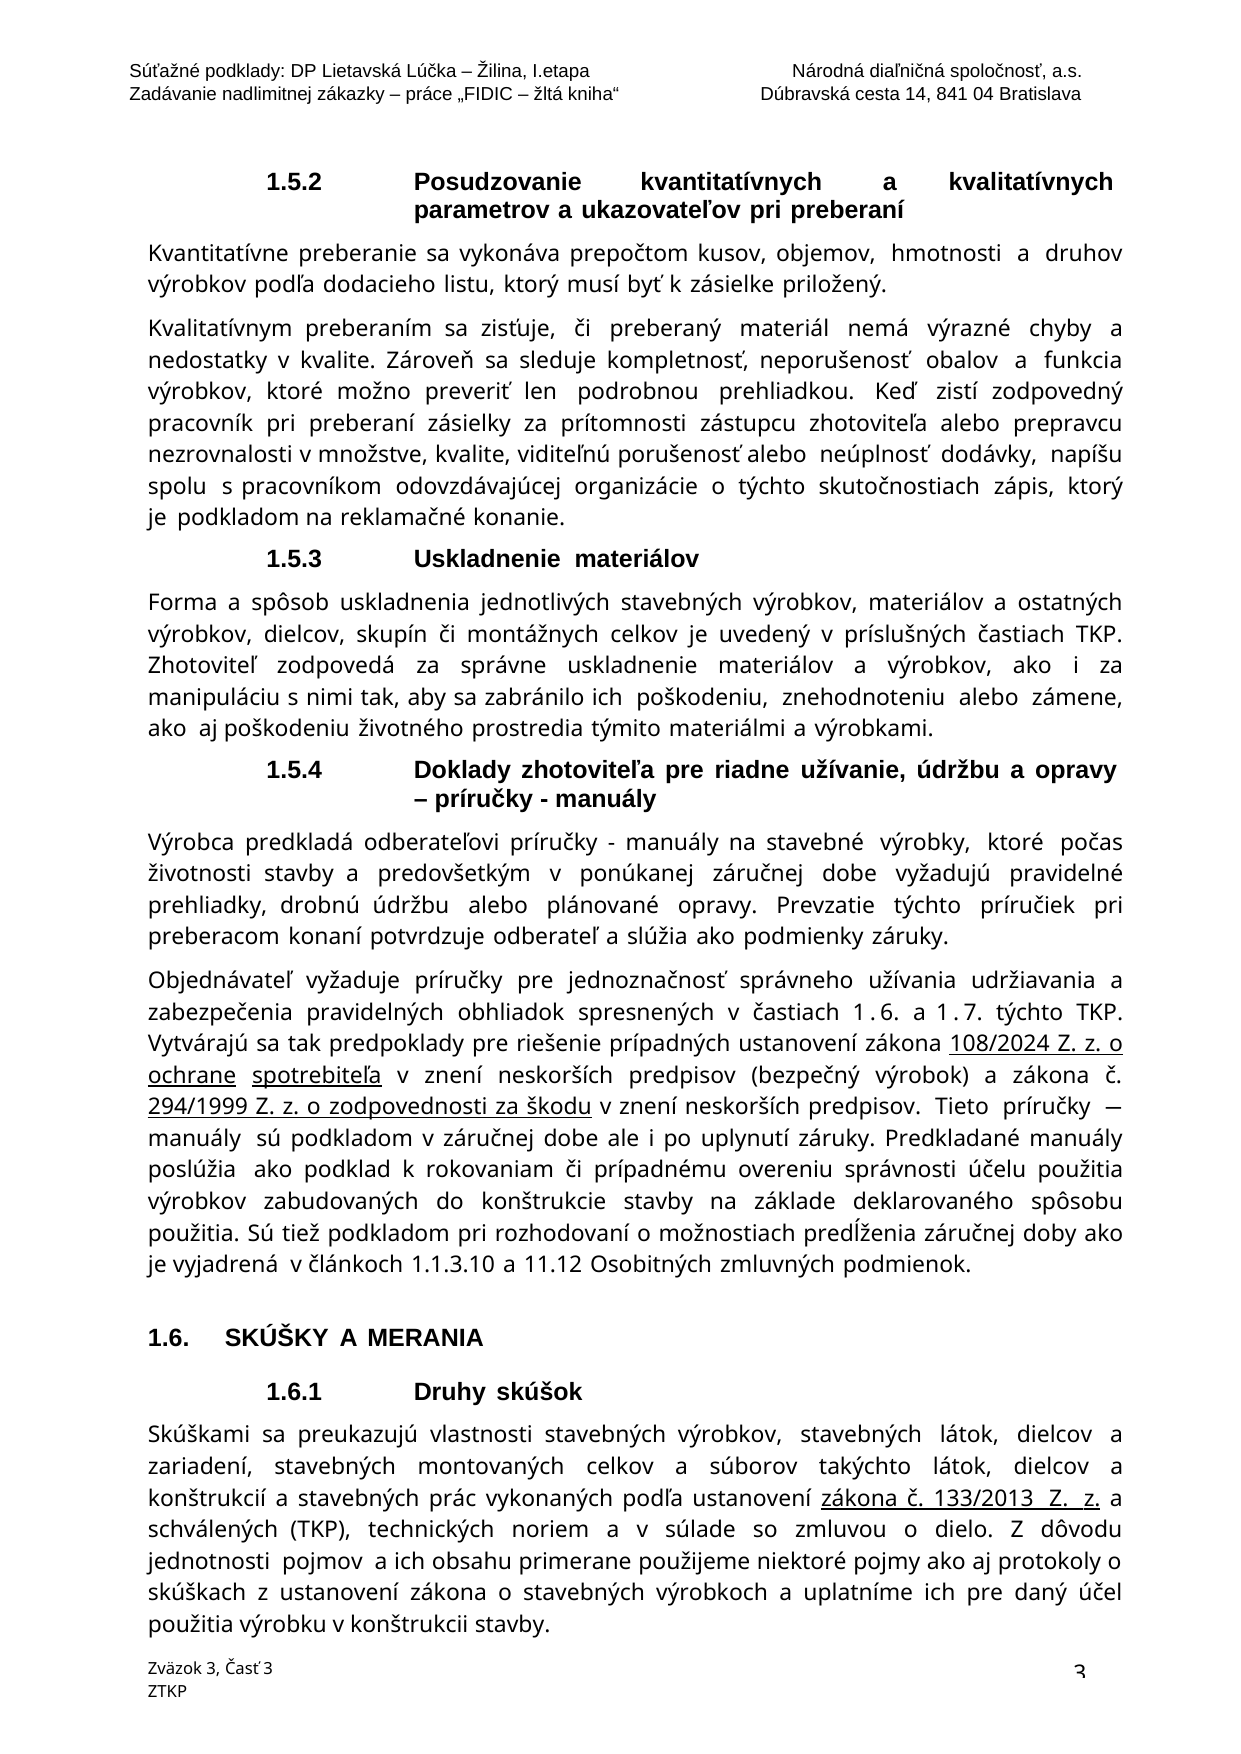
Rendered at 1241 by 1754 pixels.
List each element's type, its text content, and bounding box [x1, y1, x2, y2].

text Kvantitatívne preberanie sa vykonáva prepočtom kusov, objemov, hmotnosti a druhov výrobkov podľa dodacieho listu, ktorý musí byť k zásielke priložený. [148, 237, 1123, 299]
subtitle Uskladnenie materiálov [266, 544, 1134, 573]
text Skúškami sa preukazujú vlastnosti stavebných výrobkov, stavebných látok, dielcov a zariadení, stavebných montovaných celkov a súborov takýchto látok, dielcov a konštrukcií a stavebných prác vykonaných podľa ustanovení zákona č. 133/2013 Z. z. a schválených (TKP), technických noriem a v súlade so zmluvou o dielo. Z dôvodu jednotnosti pojmov a ich obsahu primerane použijeme niektoré pojmy ako aj protokoly o skúškach z ustanovení zákona o stavebných výrobkoch a uplatníme ich pre daný účel použitia výrobku v konštrukcii stavby. [148, 1418, 1123, 1639]
subtitle Druhy skúšok [266, 1377, 1134, 1406]
text Objednávateľ vyžaduje príručky pre jednoznačnosť správneho užívania udržiavania a zabezpečenia pravidelných obhliadok spresnených v častiach 1.6. a 1.7. týchto TKP. Vytvárajú sa tak predpoklady pre riešenie prípadných ustanovení zákona 108/2024 Z. z. o ochrane spotrebiteľa v znení neskorších predpisov (bezpečný výrobok) a zákona č. 294/1999 Z. z. o zodpovednosti za škodu v znení neskorších predpisov. Tieto príručky – manuály sú podkladom v záručnej dobe ale i po uplynutí záruky. Predkladané manuály poslúžia ako podklad k rokovaniam či prípadnému overeniu správnosti účelu použitia výrobkov zabudovaných do konštrukcie stavby na základe deklarovaného spôsobu použitia. Sú tiež podkladom pri rozhodovaní o možnostiach predĺženia záručnej doby ako je vyjadrená v článkoch 1.1.3.10 a 11.12 Osobitných zmluvných podmienok. [148, 964, 1123, 1279]
subtitle Doklady zhotoviteľa pre riadne užívanie, údržbu a opravy – príručky - manuály [266, 755, 1134, 813]
subtitle SKÚŠKY A MERANIA [148, 1323, 1134, 1352]
text Forma a spôsob uskladnenia jednotlivých stavebných výrobkov, materiálov a ostatných výrobkov, dielcov, skupín či montážnych celkov je uvedený v príslušných častiach TKP. Zhotoviteľ zodpovedá za správne uskladnenie materiálov a výrobkov, ako i za manipuláciu s nimi tak, aby sa zabránilo ich poškodeniu, znehodnoteniu alebo zámene, ako aj poškodeniu životného prostredia týmito materiálmi a výrobkami. [148, 586, 1123, 743]
text Výrobca predkladá odberateľovi príručky - manuály na stavebné výrobky, ktoré počas životnosti stavby a predovšetkým v ponúkanej záručnej dobe vyžadujú pravidelné prehliadky, drobnú údržbu alebo plánované opravy. Prevzatie týchto príručiek pri preberacom konaní potvrdzuje odberateľ a slúžia ako podmienky záruky. [148, 826, 1123, 952]
subtitle Posudzovanie kvantitatívnych a kvalitatívnych parametrov a ukazovateľov pri preberaní [266, 167, 1123, 224]
text Kvalitatívnym preberaním sa zisťuje, či preberaný materiál nemá výrazné chyby a nedostatky v kvalite. Zároveň sa sleduje kompletnosť, neporušenosť obalov a funkcia výrobkov, ktoré možno preveriť len podrobnou prehliadkou. Keď zistí zodpovedný pracovník pri preberaní zásielky za prítomnosti zástupcu zhotoviteľa alebo prepravcu nezrovnalosti v množstve, kvalite, viditeľnú porušenosť alebo neúplnosť dodávky, napíšu spolu s pracovníkom odovzdávajúcej organizácie o týchto skutočnostiach zápis, ktorý je podkladom na reklamačné konanie. [148, 312, 1123, 533]
